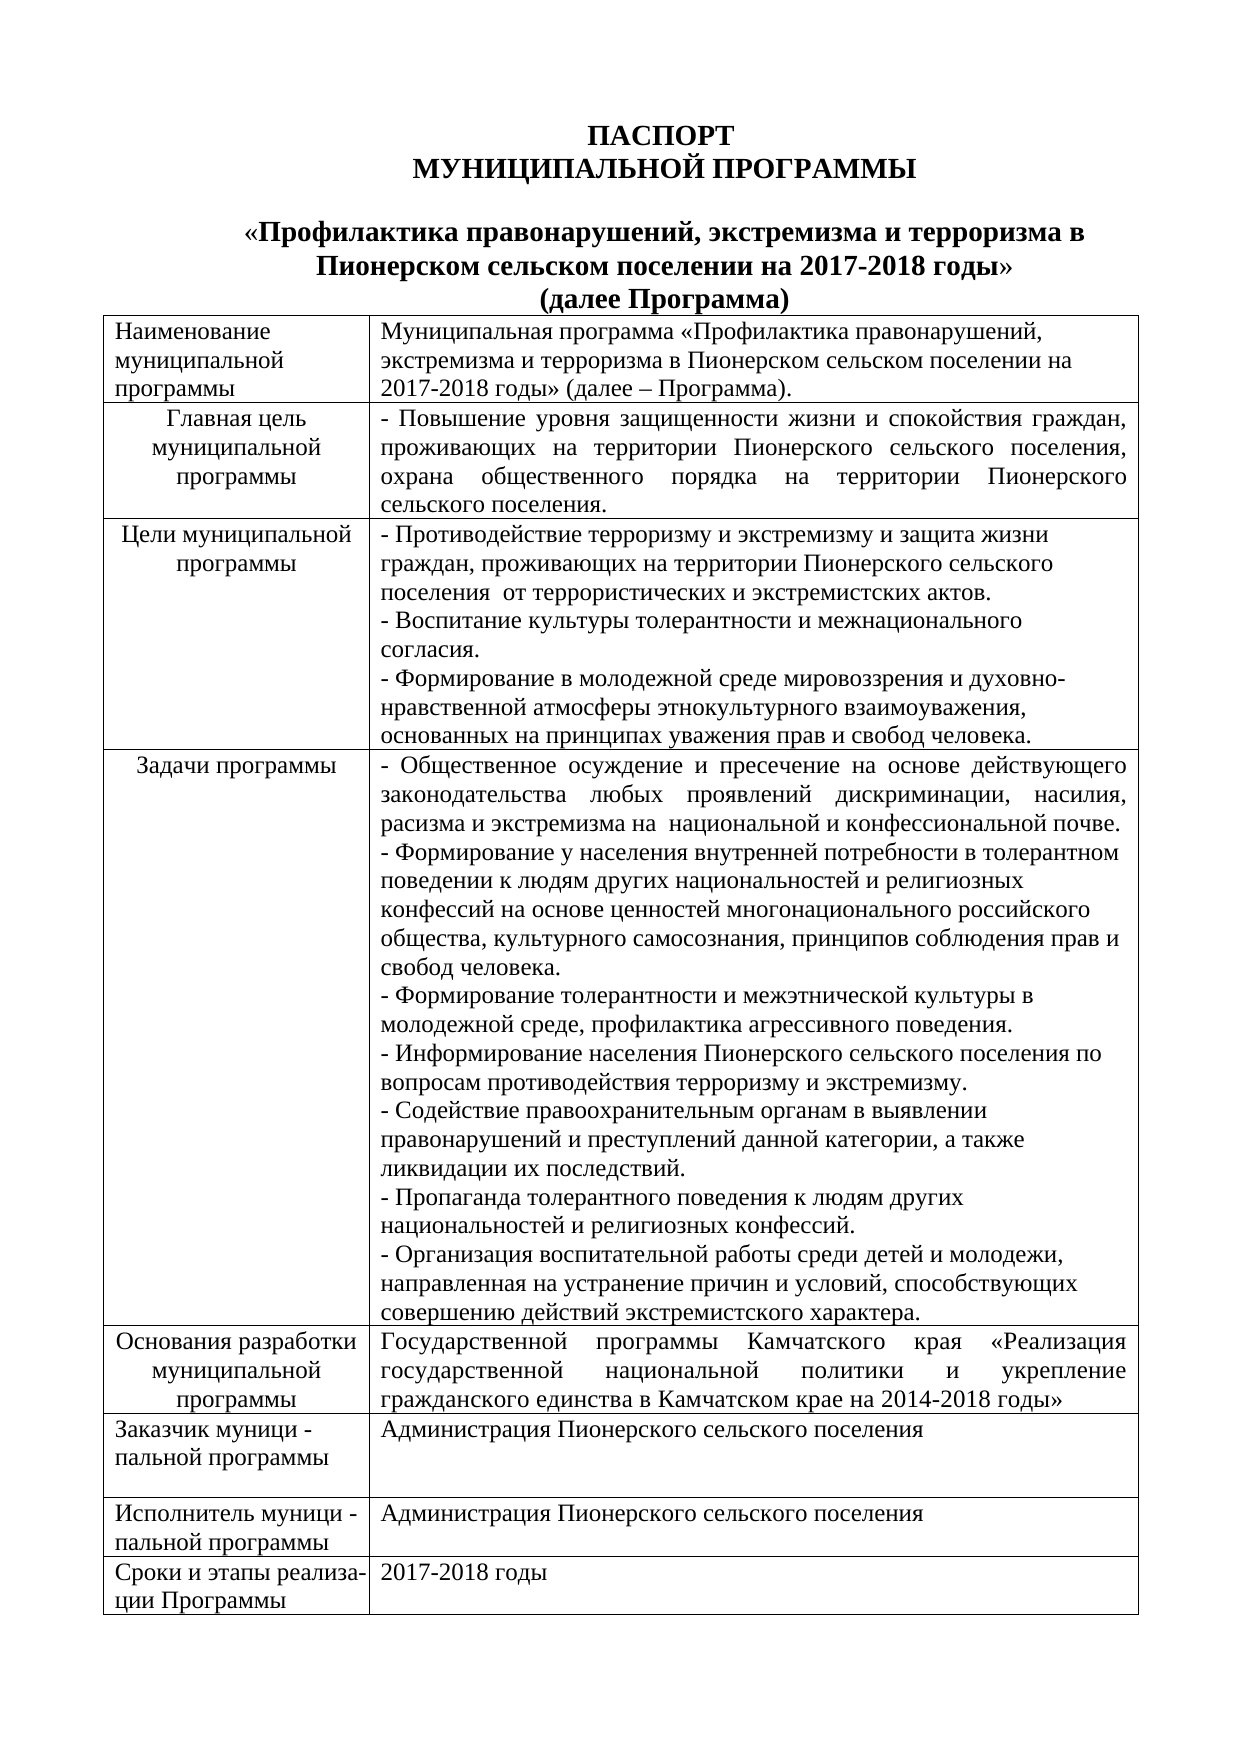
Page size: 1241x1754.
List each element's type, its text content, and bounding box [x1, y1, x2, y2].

table_cell - Противодействие терроризму и экстремизму и защита жизни граждан, проживающих на территории Пионерского сельского поселения от террористических и экстремистских актов. - Воспитание культуры толерантности и межнационального согласия. - Формирование в молодежной среде мировоззрения и духовно-нравственной атмосферы этнокультурного взаимоуважения, основанных на принципах уважения прав и свобод человека. [370, 519, 1138, 749]
table_cell Основания разработки муниципальной программы [104, 1326, 369, 1413]
text (далее Программа) [177, 281, 1152, 315]
table_cell - Повышение уровня защищенности жизни и спокойствия граждан, проживающих на территории Пионерского сельского поселения, охрана общественного порядка на территории Пионерского сельского поселения. [370, 403, 1138, 518]
table_cell Цели муниципальной программы [104, 519, 369, 749]
text «Профилактика правонарушений, экстремизма и терроризма в Пионерском сельском поселении на 2017-2018 годы» [177, 214, 1152, 281]
table_cell Администрация Пионерского сельского поселения [370, 1414, 1138, 1497]
text ПАСПОРТ МУНИЦИПАЛЬНОЙ ПРОГРАММЫ [177, 118, 1152, 185]
table_header Муниципальная программа «Профилактика правонарушений, экстремизма и терроризма в Пионерском сельском поселении на 2017-2018 годы» (далее – Программа). [370, 316, 1138, 402]
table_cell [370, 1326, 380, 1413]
table_cell Администрация Пионерского сельского поселения [370, 1498, 1138, 1556]
table_cell Сроки и этапы реализа- ции Программы [104, 1557, 369, 1614]
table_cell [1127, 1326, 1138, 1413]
table_cell - Общественное осуждение и пресечение на основе действующего законодательства любых проявлений дискриминации, насилия, расизма и экстремизма на национальной и конфессиональной почве. - Формирование у населения внутренней потребности в толерантном поведении к людям других национальностей и религиозных конфессий на основе ценностей многонационального российского общества, культурного самосознания, принципов соблюдения прав и свобод человека. - Формирование толерантности и межэтнической культуры в молодежной среде, профилактика агрессивного поведения. - Информирование населения Пионерского сельского поселения по вопросам противодействия терроризму и экстремизму. - Содействие правоохранительным органам в выявлении правонарушений и преступлений данной категории, а также ликвидации их последствий. - Пропаганда толерантного поведения к людям других национальностей и религиозных конфессий. - Организация воспитательной работы среди детей и молодежи, направленная на устранение причин и условий, способствующих совершению действий экстремистского характера. [370, 750, 1138, 1325]
table_cell Задачи программы [104, 750, 369, 1325]
table_cell Главная цель муниципальной программы [104, 403, 369, 518]
table_cell 2017-2018 годы [370, 1557, 1138, 1614]
table_cell Заказчик муници -пальной программы [104, 1414, 369, 1497]
table_header Наименование муниципальной программы [104, 316, 369, 402]
table_cell Исполнитель муници -пальной программы [104, 1498, 369, 1556]
